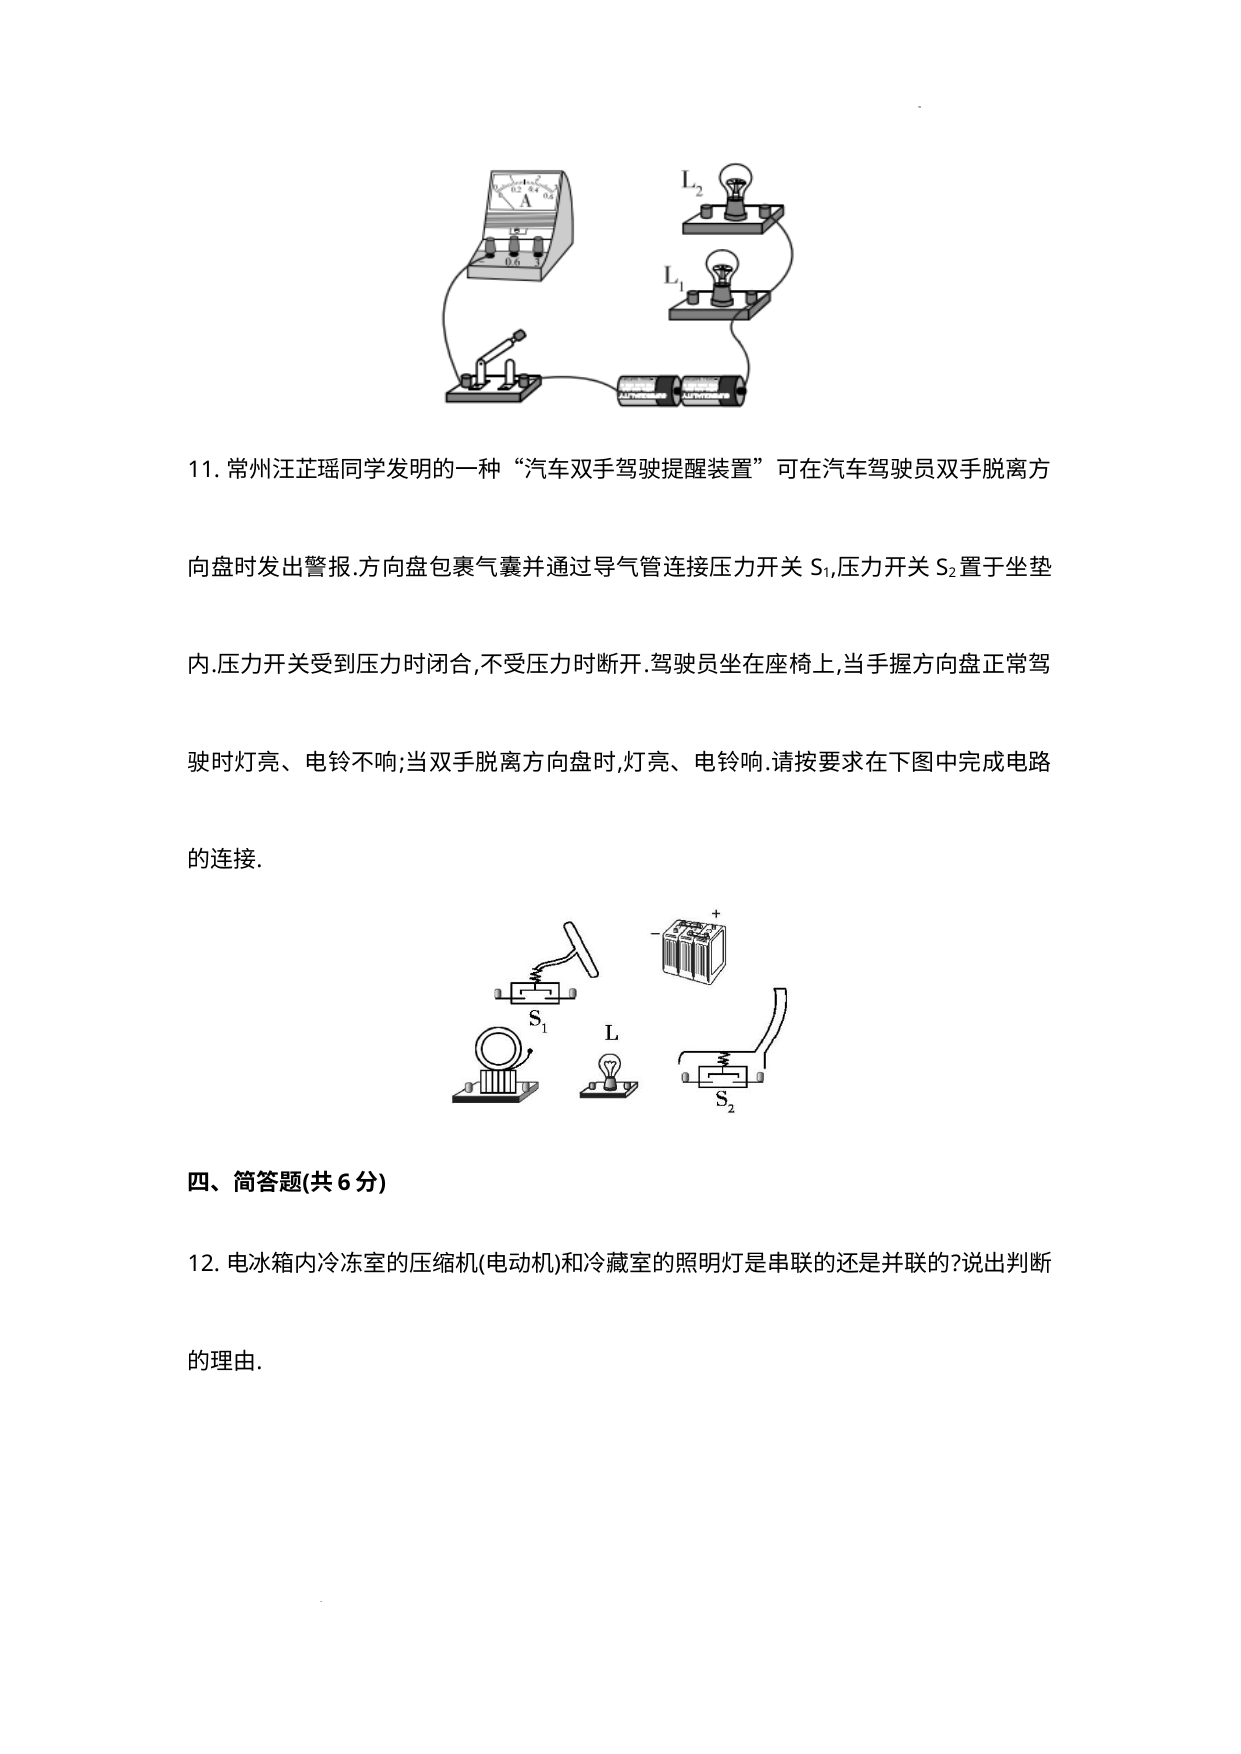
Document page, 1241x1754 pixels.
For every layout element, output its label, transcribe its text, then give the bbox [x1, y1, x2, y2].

text 11. 常州汪芷瑶同学发明的一种“汽车双手驾驶提醒装置”可在汽车驾驶员双手脱离方向盘时发出警报.方向盘包裹气囊并通过导气管连接压力开关S1,压力开关S2置于坐垫内.压力开关受到压力时闭合,不受压力时断开.驾驶员坐在座椅上,当手握方向盘正常驾驶时灯亮、电铃不响;当双手脱离方向盘时,灯亮、电铃响.请按要求在下图中完成电路的连接. [187, 435, 1053, 890]
text 四、简答题(共6分) [187, 1148, 1053, 1213]
picture [439, 907, 802, 1115]
picture [424, 162, 816, 417]
text 12. 电冰箱内冷冻室的压缩机(电动机)和冷藏室的照明灯是串联的还是并联的?说出判断的理由. [187, 1229, 1053, 1392]
